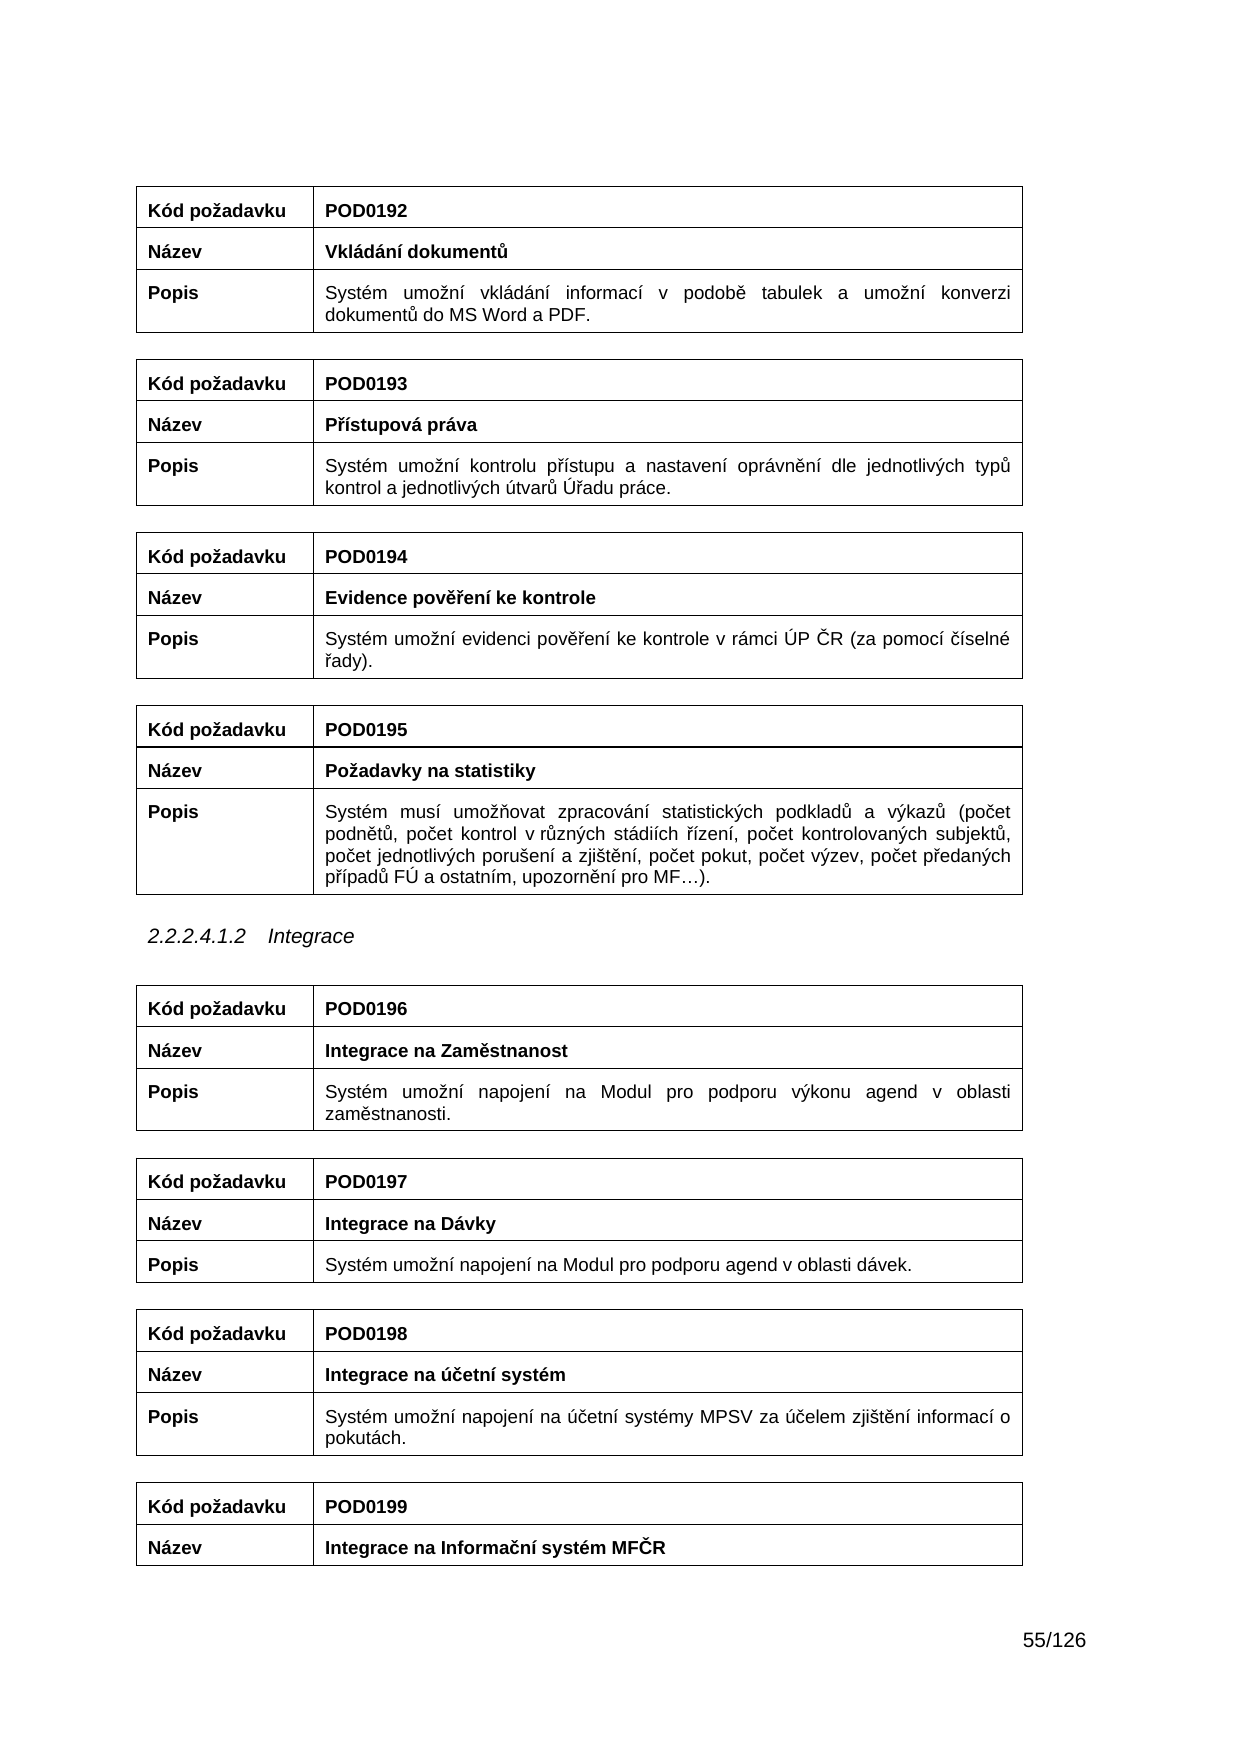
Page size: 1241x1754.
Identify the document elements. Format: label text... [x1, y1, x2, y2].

table_cell Systém umožní napojení na Modul pro podporu agend v oblasti dávek. [314, 1241, 1022, 1282]
table_cell Systém umožní evidenci pověření ke kontrole v rámci ÚP ČR (za pomocí číselné řady). [314, 616, 1022, 678]
table_cell Popis [137, 1241, 313, 1282]
table_header Kód požadavku [137, 187, 313, 227]
table_cell Systém musí umožňovat zpracování statistických podkladů a výkazů (počet podnětů, počet kontrol v různých stádiích řízení, počet kontrolovaných subjektů, počet jednotlivých porušení a zjištění, počet pokut, počet výzev, počet předaných případů FÚ a ostatním, upozornění pro MF…). [314, 789, 1022, 894]
table_cell Název [137, 1525, 313, 1565]
table_header Kód požadavku [137, 706, 313, 746]
table_cell Název [137, 228, 313, 269]
table_cell Název [137, 574, 313, 615]
subtitle Integrace [148, 924, 1092, 948]
table_header POD0193 [314, 360, 1022, 400]
table_cell Evidence pověření ke kontrole [314, 574, 1022, 615]
table_cell Integrace na Dávky [314, 1200, 1022, 1240]
table_cell Název [137, 1352, 313, 1392]
table_header Kód požadavku [137, 1483, 313, 1523]
table_cell Popis [137, 1393, 313, 1455]
table_cell Systém umožní kontrolu přístupu a nastavení oprávnění dle jednotlivých typů kontrol a jednotlivých útvarů Úřadu práce. [314, 443, 1022, 504]
table_cell Název [137, 401, 313, 442]
table_cell Název [137, 1027, 313, 1067]
table_header POD0199 [314, 1483, 1022, 1523]
table_cell Požadavky na statistiky [314, 748, 1022, 788]
table_cell Systém umožní napojení na účetní systémy MPSV za účelem zjištění informací o pokutách. [314, 1393, 1022, 1455]
table_cell Popis [137, 1069, 313, 1130]
table_cell Vkládání dokumentů [314, 228, 1022, 269]
table_header POD0192 [314, 187, 1022, 227]
table_header Kód požadavku [137, 1159, 313, 1199]
table_header Kód požadavku [137, 360, 313, 400]
table_header POD0194 [314, 533, 1022, 573]
table_cell Systém umožní napojení na Modul pro podporu výkonu agend v oblasti zaměstnanosti. [314, 1069, 1022, 1130]
table_cell Popis [137, 270, 313, 332]
table_cell Integrace na účetní systém [314, 1352, 1022, 1392]
table_cell Popis [137, 616, 313, 678]
table_header POD0196 [314, 986, 1022, 1026]
table_cell Integrace na Informační systém MFČR [314, 1525, 1022, 1565]
table_header Kód požadavku [137, 986, 313, 1026]
table_cell Integrace na Zaměstnanost [314, 1027, 1022, 1067]
table_cell Systém umožní vkládání informací v podobě tabulek a umožní konverzi dokumentů do MS Word a PDF. [314, 270, 1022, 332]
table_cell Popis [137, 789, 313, 894]
table_header Kód požadavku [137, 1310, 313, 1351]
table_cell Přístupová práva [314, 401, 1022, 442]
table_header Kód požadavku [137, 533, 313, 573]
table_cell Název [137, 748, 313, 788]
table_cell Popis [137, 443, 313, 504]
table_header POD0195 [314, 706, 1022, 746]
table_header POD0197 [314, 1159, 1022, 1199]
table_header POD0198 [314, 1310, 1022, 1351]
table_cell Název [137, 1200, 313, 1240]
